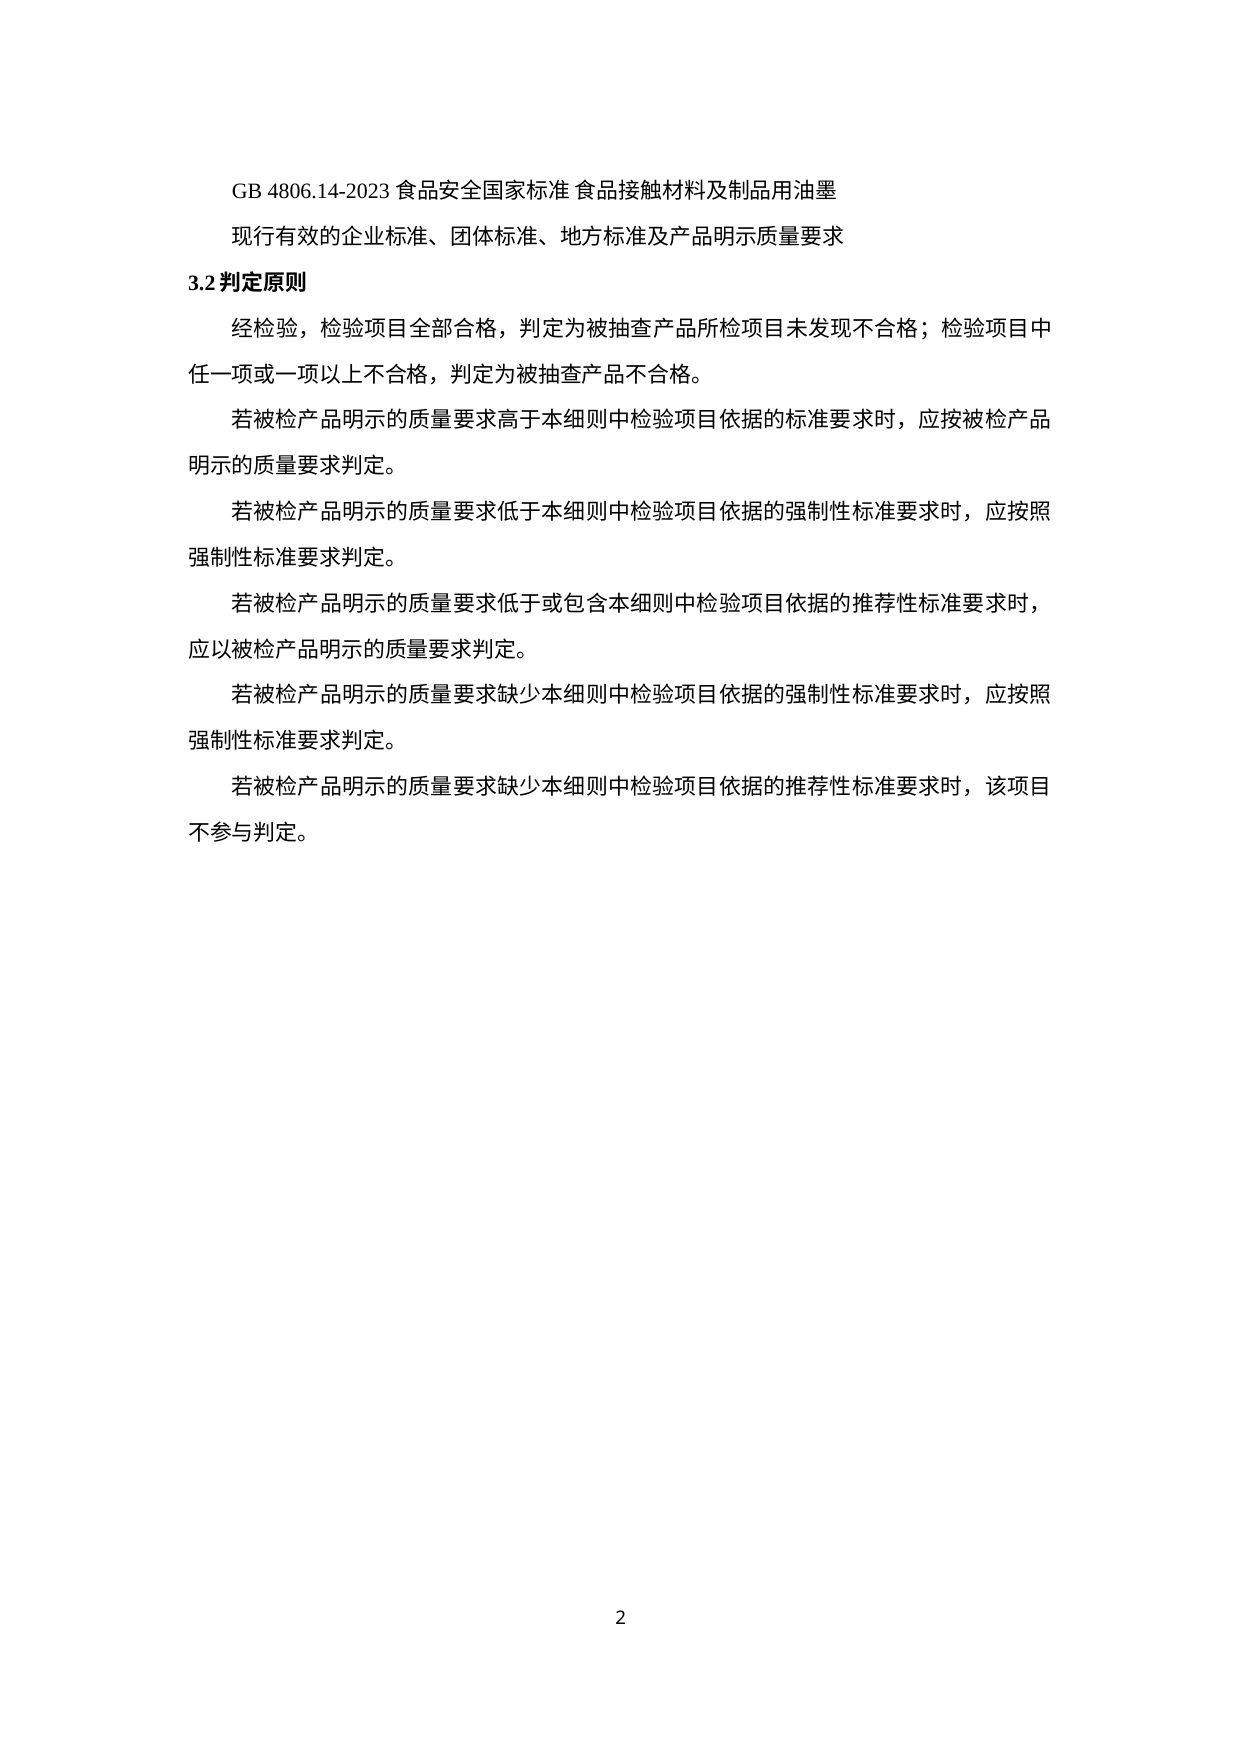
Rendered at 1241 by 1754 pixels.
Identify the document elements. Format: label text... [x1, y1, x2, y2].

text 若被检产品明示的质量要求缺少本细则中检验项目依据的推荐性标准要求时，该项目不参与判定。 [188, 758, 1052, 849]
text 现行有效的企业标准、团体标准、地方标准及产品明示质量要求 [188, 208, 1052, 254]
text 3.2判定原则 [188, 254, 1052, 299]
text 若被检产品明示的质量要求低于或包含本细则中检验项目依据的推荐性标准要求时，应以被检产品明示的质量要求判定。 [188, 574, 1052, 666]
text 若被检产品明示的质量要求低于本细则中检验项目依据的强制性标准要求时，应按照强制性标准要求判定。 [188, 483, 1052, 574]
text 若被检产品明示的质量要求缺少本细则中检验项目依据的强制性标准要求时，应按照强制性标准要求判定。 [188, 666, 1052, 758]
text 若被检产品明示的质量要求高于本细则中检验项目依据的标准要求时，应按被检产品明示的质量要求判定。 [188, 391, 1052, 483]
text GB 4806.14-2023 食品安全国家标准 食品接触材料及制品用油墨 [188, 162, 1052, 208]
text 经检验，检验项目全部合格，判定为被抽查产品所检项目未发现不合格；检验项目中任一项或一项以上不合格，判定为被抽查产品不合格。 [188, 299, 1052, 391]
